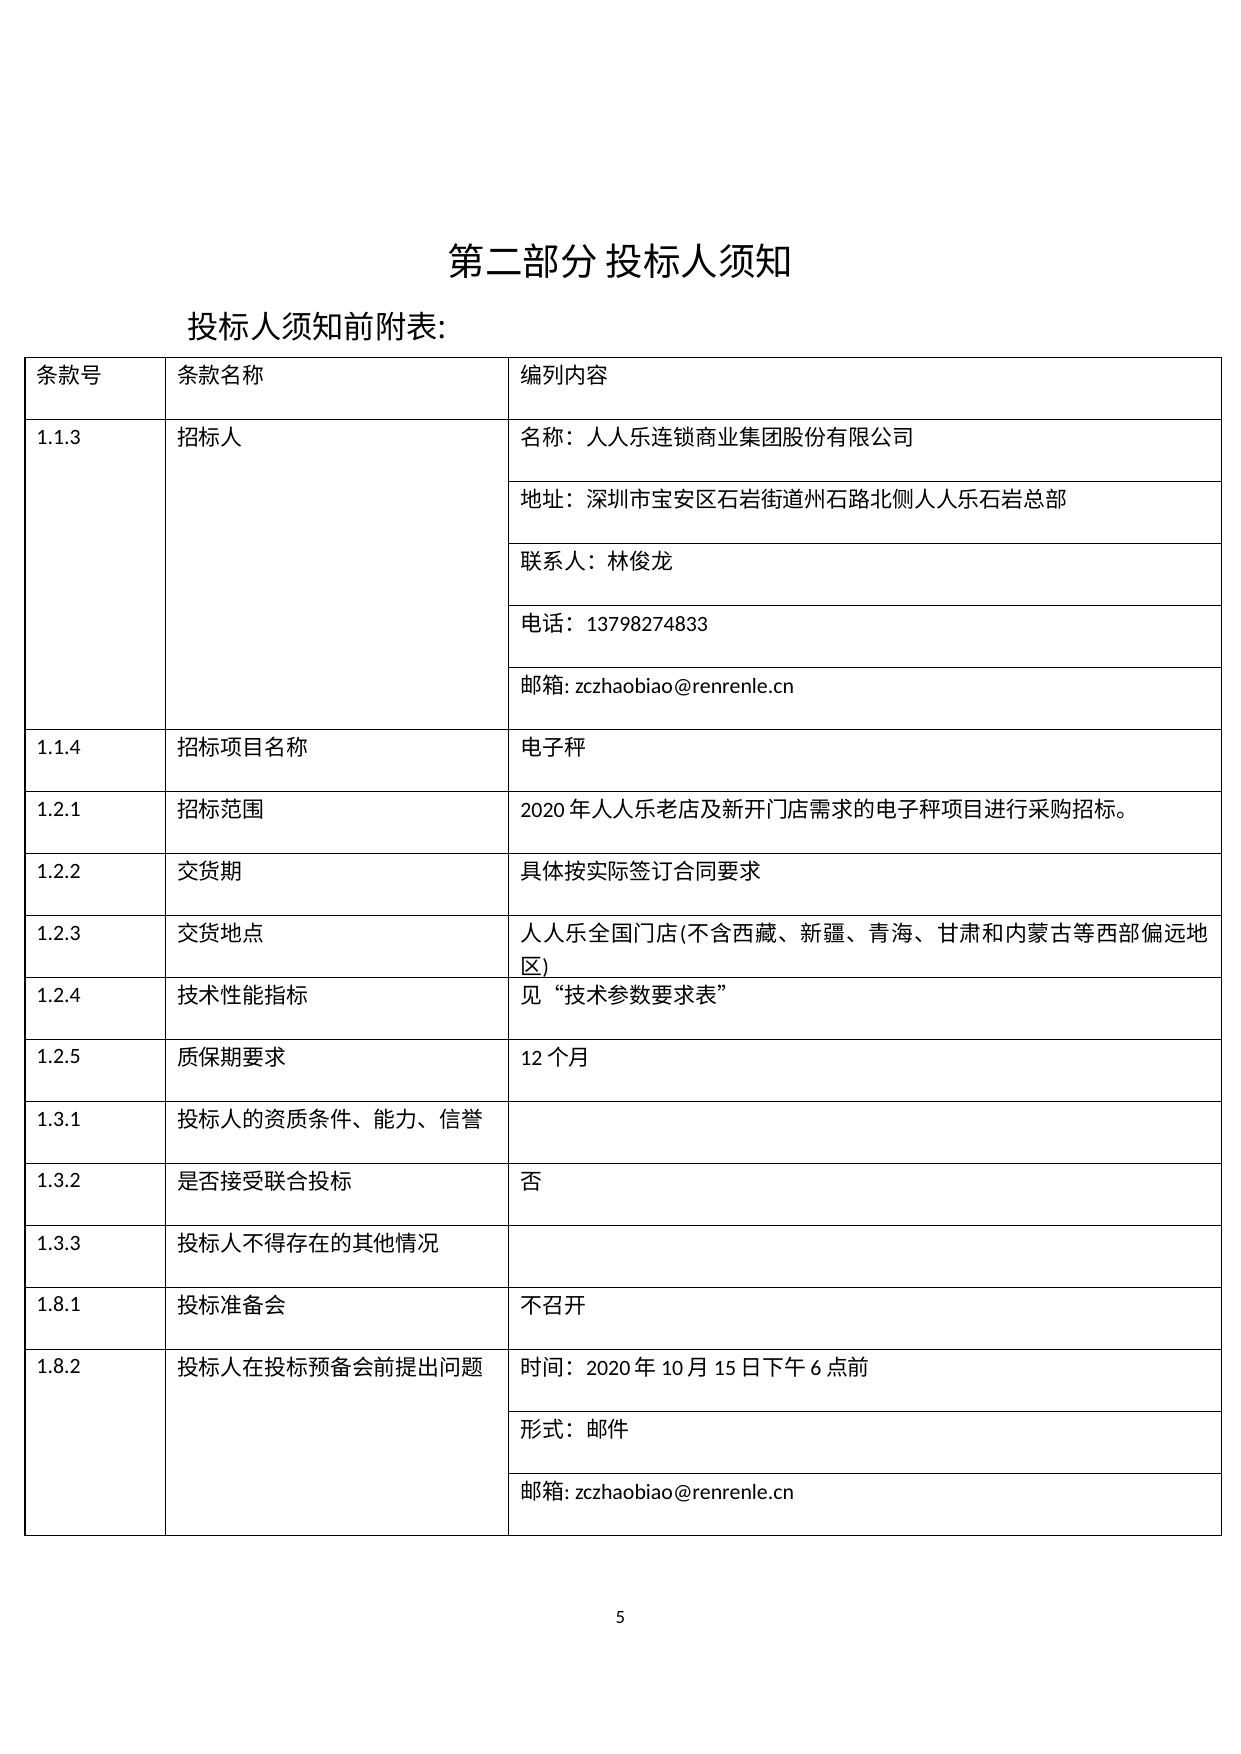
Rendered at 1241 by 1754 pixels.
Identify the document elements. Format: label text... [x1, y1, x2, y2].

table_cell 投标准备会 [166, 1288, 508, 1349]
table_cell 1.2.4 [26, 978, 165, 1039]
table_cell 质保期要求 [166, 1040, 508, 1101]
table_cell 12个月 [509, 1040, 1221, 1101]
table_cell 1.3.3 [26, 1226, 165, 1287]
table_cell 见“技术参数要求表” [509, 978, 1221, 1039]
table_cell 地址：深圳市宝安区石岩街道州石路北侧人人乐石岩总部 [509, 482, 1221, 543]
table_cell 是否接受联合投标 [166, 1164, 508, 1225]
table_cell 招标人 [166, 420, 508, 729]
table_cell 联系人：林俊龙 [509, 544, 1221, 605]
table_cell 名称：人人乐连锁商业集团股份有限公司 [509, 420, 1221, 481]
table_cell 具体按实际签订合同要求 [509, 854, 1221, 915]
table_cell 1.2.3 [26, 916, 165, 977]
text 第二部分 投标人须知 [187, 227, 1053, 292]
table_cell 交货期 [166, 854, 508, 915]
table_cell 时间：2020年10月15日下午6点前 [509, 1350, 1221, 1411]
table_cell 技术性能指标 [166, 978, 508, 1039]
table_cell 1.2.2 [26, 854, 165, 915]
table_cell 人人乐全国门店(不含西藏、新疆、青海、甘肃和内蒙古等西部偏远地区) [509, 916, 1221, 977]
table_cell 投标人在投标预备会前提出问题 [166, 1350, 508, 1534]
table_cell 1.8.2 [26, 1350, 165, 1534]
table_cell 邮箱: zczhaobiao@renrenle.cn [509, 668, 1221, 729]
table_cell 邮箱: zczhaobiao@renrenle.cn [509, 1474, 1221, 1534]
table_cell 1.2.1 [26, 792, 165, 853]
table_cell [509, 1102, 1221, 1163]
table_cell 1.2.5 [26, 1040, 165, 1101]
table_cell 1.1.4 [26, 730, 165, 791]
table_cell 电子秤 [509, 730, 1221, 791]
table_header 编列内容 [509, 358, 1221, 419]
table_cell 不召开 [509, 1288, 1221, 1349]
table_header 条款号 [26, 358, 165, 419]
table_cell 2020年人人乐老店及新开门店需求的电子秤项目进行采购招标。 [509, 792, 1221, 853]
table_cell 形式：邮件 [509, 1412, 1221, 1473]
table_cell 1.3.2 [26, 1164, 165, 1225]
table_cell 电话：13798274833 [509, 606, 1221, 667]
table_cell 交货地点 [166, 916, 508, 977]
table_cell 投标人的资质条件、能力、信誉 [166, 1102, 508, 1163]
table_cell 1.1.3 [26, 420, 165, 729]
table_cell 招标项目名称 [166, 730, 508, 791]
table_cell [509, 1226, 1221, 1287]
table_cell 1.8.1 [26, 1288, 165, 1349]
table_cell 1.3.1 [26, 1102, 165, 1163]
text 投标人须知前附表: [187, 292, 1053, 357]
table_header 条款名称 [166, 358, 508, 419]
table_cell 投标人不得存在的其他情况 [166, 1226, 508, 1287]
table_cell 否 [509, 1164, 1221, 1225]
table_cell 招标范围 [166, 792, 508, 853]
